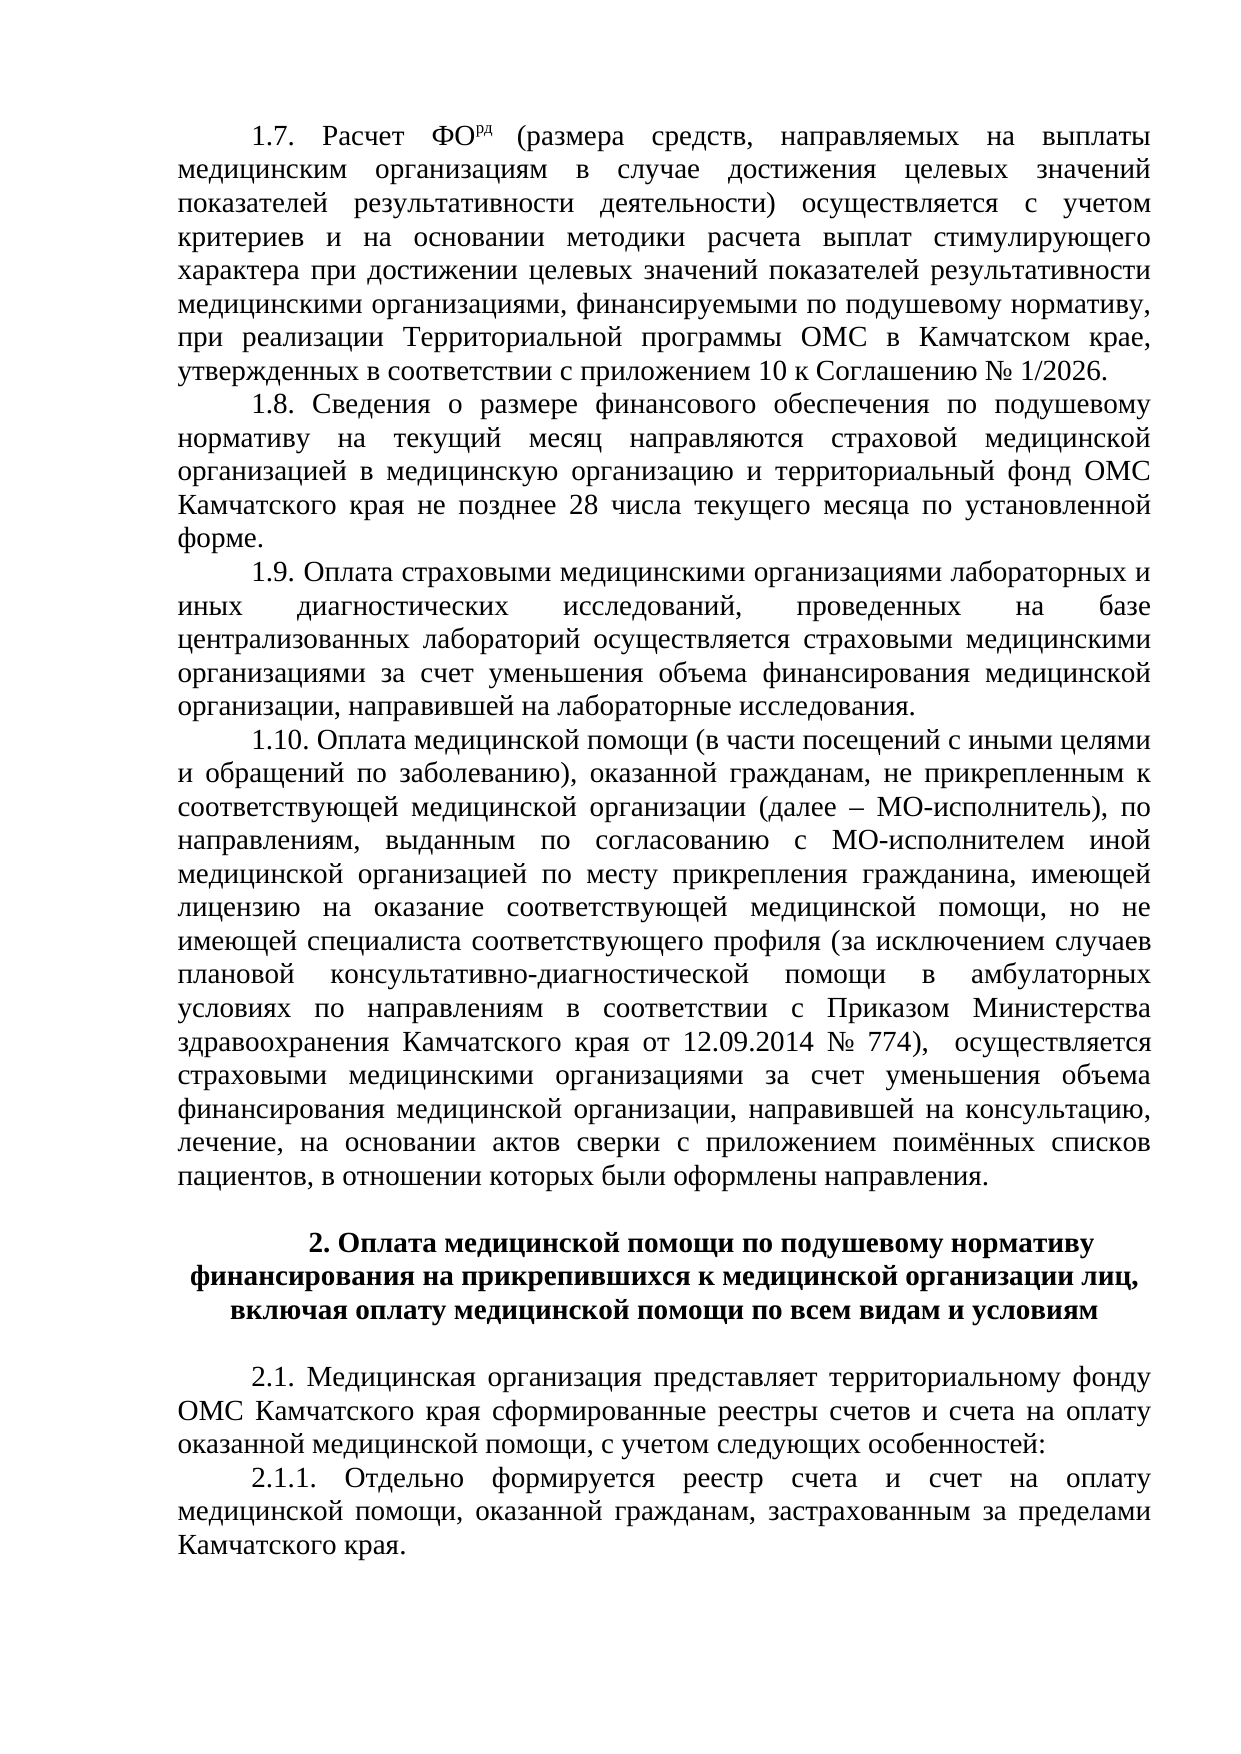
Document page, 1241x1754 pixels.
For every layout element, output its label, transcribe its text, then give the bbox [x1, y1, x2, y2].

text 2.1.1. Отдельно формируется реестр счета и счет на оплату медицинской помощи, оказанной гражданам, застрахованным за пределами Камчатского края. [177, 1460, 1152, 1560]
text 1.7. Расчет ФОрд (размера средств, направляемых на выплаты медицинским организациям в случае достижения целевых значений показателей результативности деятельности) осуществляется с учетом критериев и на основании методики расчета выплат стимулирующего характера при достижении целевых значений показателей результативности медицинскими организациями, финансируемыми по подушевому нормативу, при реализации Территориальной программы ОМС в Камчатском крае, утвержденных в соответствии с приложением 10 к Соглашению № 1/2026. [177, 118, 1152, 386]
text 1.8. Сведения о размере финансового обеспечения по подушевому нормативу на текущий месяц направляются страховой медицинской организацией в медицинскую организацию и территориальный фонд ОМС Камчатского края не позднее 28 числа текущего месяца по установленной форме. [177, 386, 1152, 554]
text 2. Оплата медицинской помощи по подушевому нормативу финансирования на прикрепившихся к медицинской организации лиц, включая оплату медицинской помощи по всем видам и условиям [177, 1225, 1152, 1326]
text 1.9. Оплата страховыми медицинскими организациями лабораторных и иных диагностических исследований, проведенных на базе централизованных лабораторий осуществляется страховыми медицинскими организациями за счет уменьшения объема финансирования медицинской организации, направившей на лабораторные исследования. [177, 554, 1152, 722]
text 2.1. Медицинская организация представляет территориальному фонду ОМС Камчатского края сформированные реестры счетов и счета на оплату оказанной медицинской помощи, с учетом следующих особенностей: [177, 1359, 1152, 1460]
text 1.10. Оплата медицинской помощи (в части посещений с иными целями и обращений по заболеванию), оказанной гражданам, не прикрепленным к соответствующей медицинской организации (далее – МО-исполнитель), по направлениям, выданным по согласованию с МО-исполнителем иной медицинской организацией по месту прикрепления гражданина, имеющей лицензию на оказание соответствующей медицинской помощи, но не имеющей специалиста соответствующего профиля (за исключением случаев плановой консультативно-диагностической помощи в амбулаторных условиях по направлениям в соответствии с Приказом Министерства здравоохранения Камчатского края от 12.09.2014 № 774), осуществляется страховыми медицинскими организациями за счет уменьшения объема финансирования медицинской организации, направившей на консультацию, лечение, на основании актов сверки с приложением поимённых списков пациентов, в отношении которых были оформлены направления. [177, 722, 1152, 1191]
